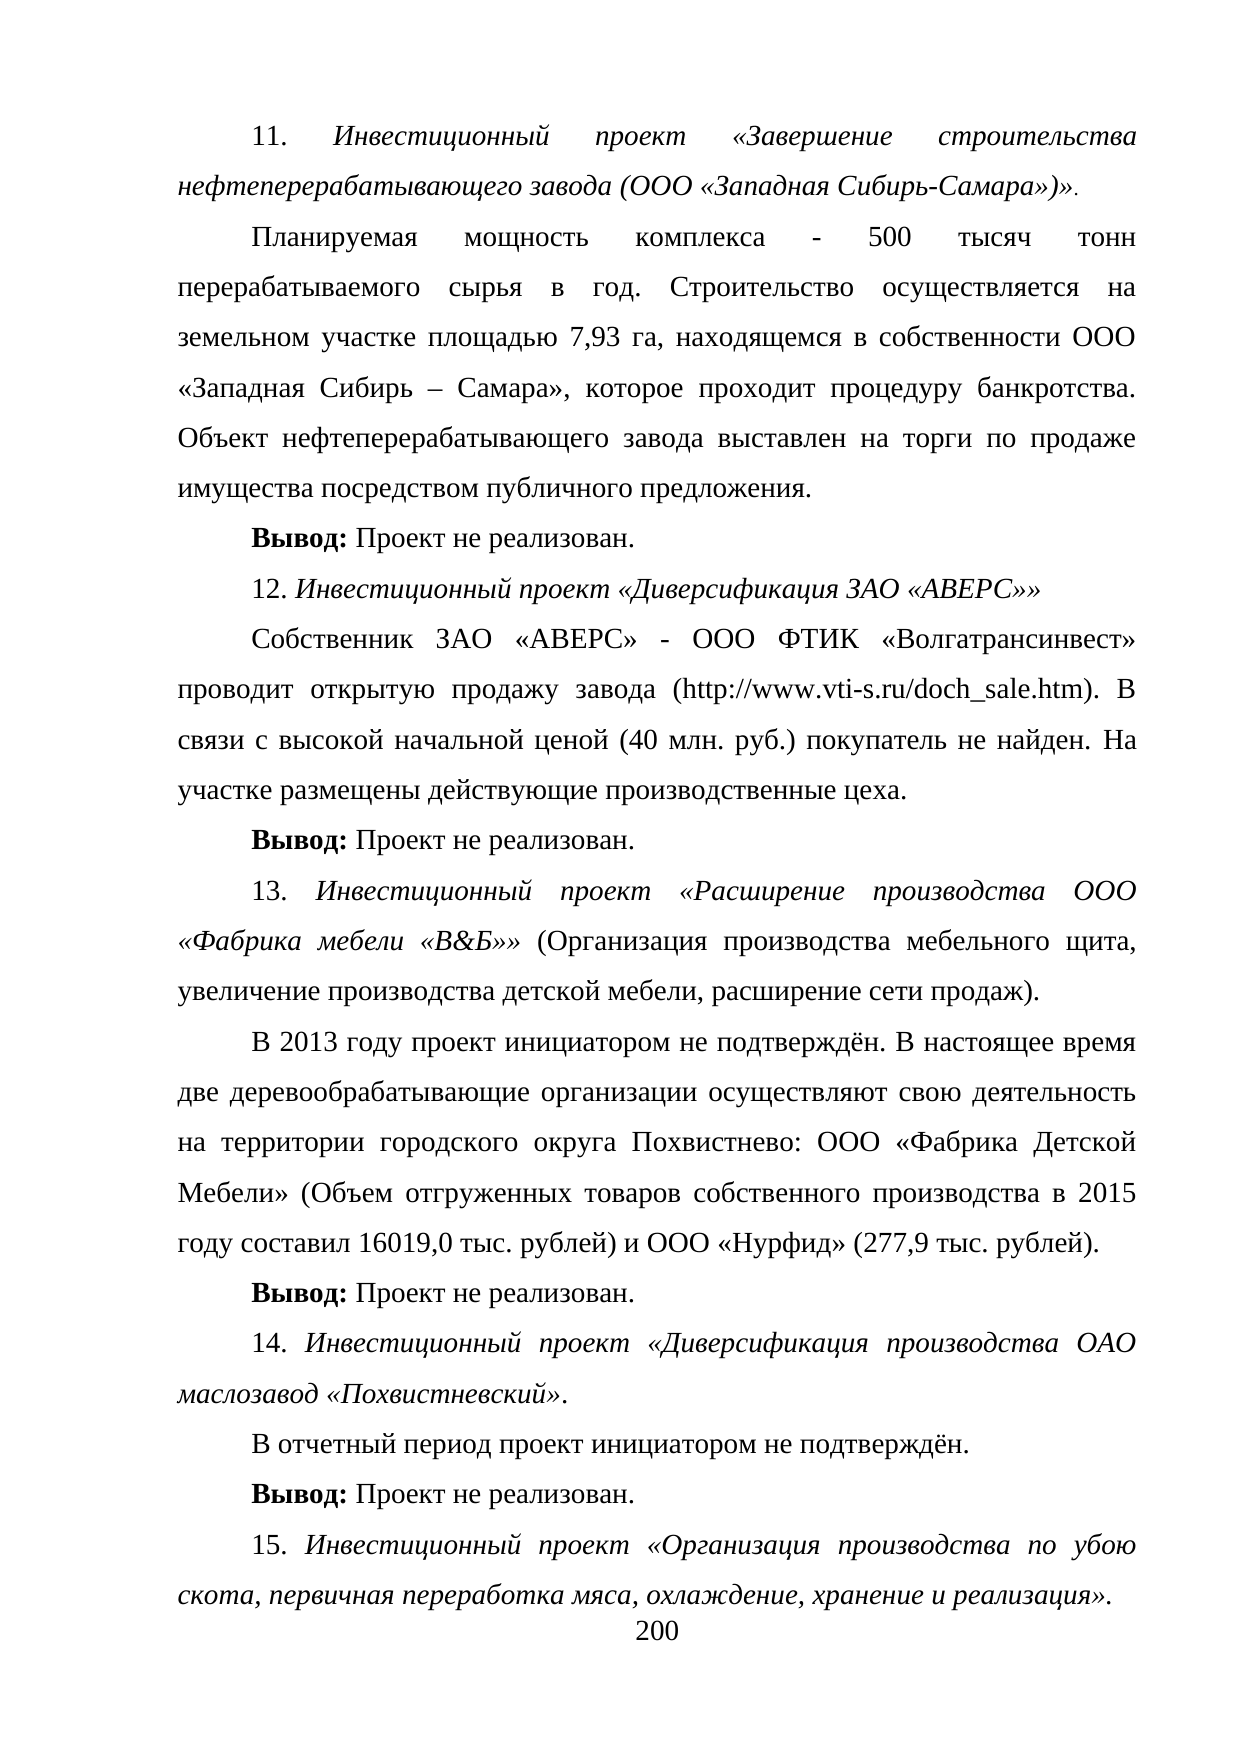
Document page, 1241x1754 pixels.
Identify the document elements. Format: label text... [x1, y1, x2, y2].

text 12. Инвестиционный проект «Диверсификация ЗАО «АВЕРС»» [177, 571, 1137, 604]
text 13. Инвестиционный проект «Расширение производства ООО «Фабрика мебели «В&Б»» (Организация производства мебельного щита, увеличение производства детской мебели, расширение сети продаж). [177, 873, 1137, 1007]
text 14. Инвестиционный проект «Диверсификация производства ОАО маслозавод «Похвистневский». [177, 1326, 1137, 1409]
text Вывод: Проект не реализован. [177, 521, 1137, 554]
text В 2013 году проект инициатором не подтверждён. В настоящее время две деревообрабатывающие организации осуществляют свою деятельность на территории городского округа Похвистнево: ООО «Фабрика Детской Мебели» (Объем отгруженных товаров собственного производства в 2015 году составил 16019,0 тыс. рублей) и ООО «Нурфид» (277,9 тыс. рублей). [177, 1024, 1137, 1258]
text Вывод: Проект не реализован. [177, 1275, 1137, 1309]
text Планируемая мощность комплекса - 500 тысяч тонн перерабатываемого сырья в год. Строительство осуществляется на земельном участке площадью 7,93 га, находящемся в собственности ООО «Западная Сибирь – Самара», которое проходит процедуру банкротства. Объект нефтеперерабатывающего завода выставлен на торги по продаже имущества посредством публичного предложения. [177, 219, 1137, 504]
text Вывод: Проект не реализован. [177, 1477, 1137, 1510]
text В отчетный период проект инициатором не подтверждён. [177, 1426, 1137, 1460]
text 15. Инвестиционный проект «Организация производства по убою скота, первичная переработка мяса, охлаждение, хранение и реализация». [177, 1527, 1137, 1611]
text Собственник ЗАО «АВЕРС» - ООО ФТИК «Волгатрансинвест» проводит открытую продажу завода (http://www.vti-s.ru/doch_sale.htm). В связи с высокой начальной ценой (40 млн. руб.) покупатель не найден. На участке размещены действующие производственные цеха. [177, 621, 1137, 806]
text 11. Инвестиционный проект «Завершение строительства нефтеперерабатывающего завода (ООО «Западная Сибирь-Самара»)». [177, 118, 1137, 202]
text Вывод: Проект не реализован. [177, 822, 1137, 856]
